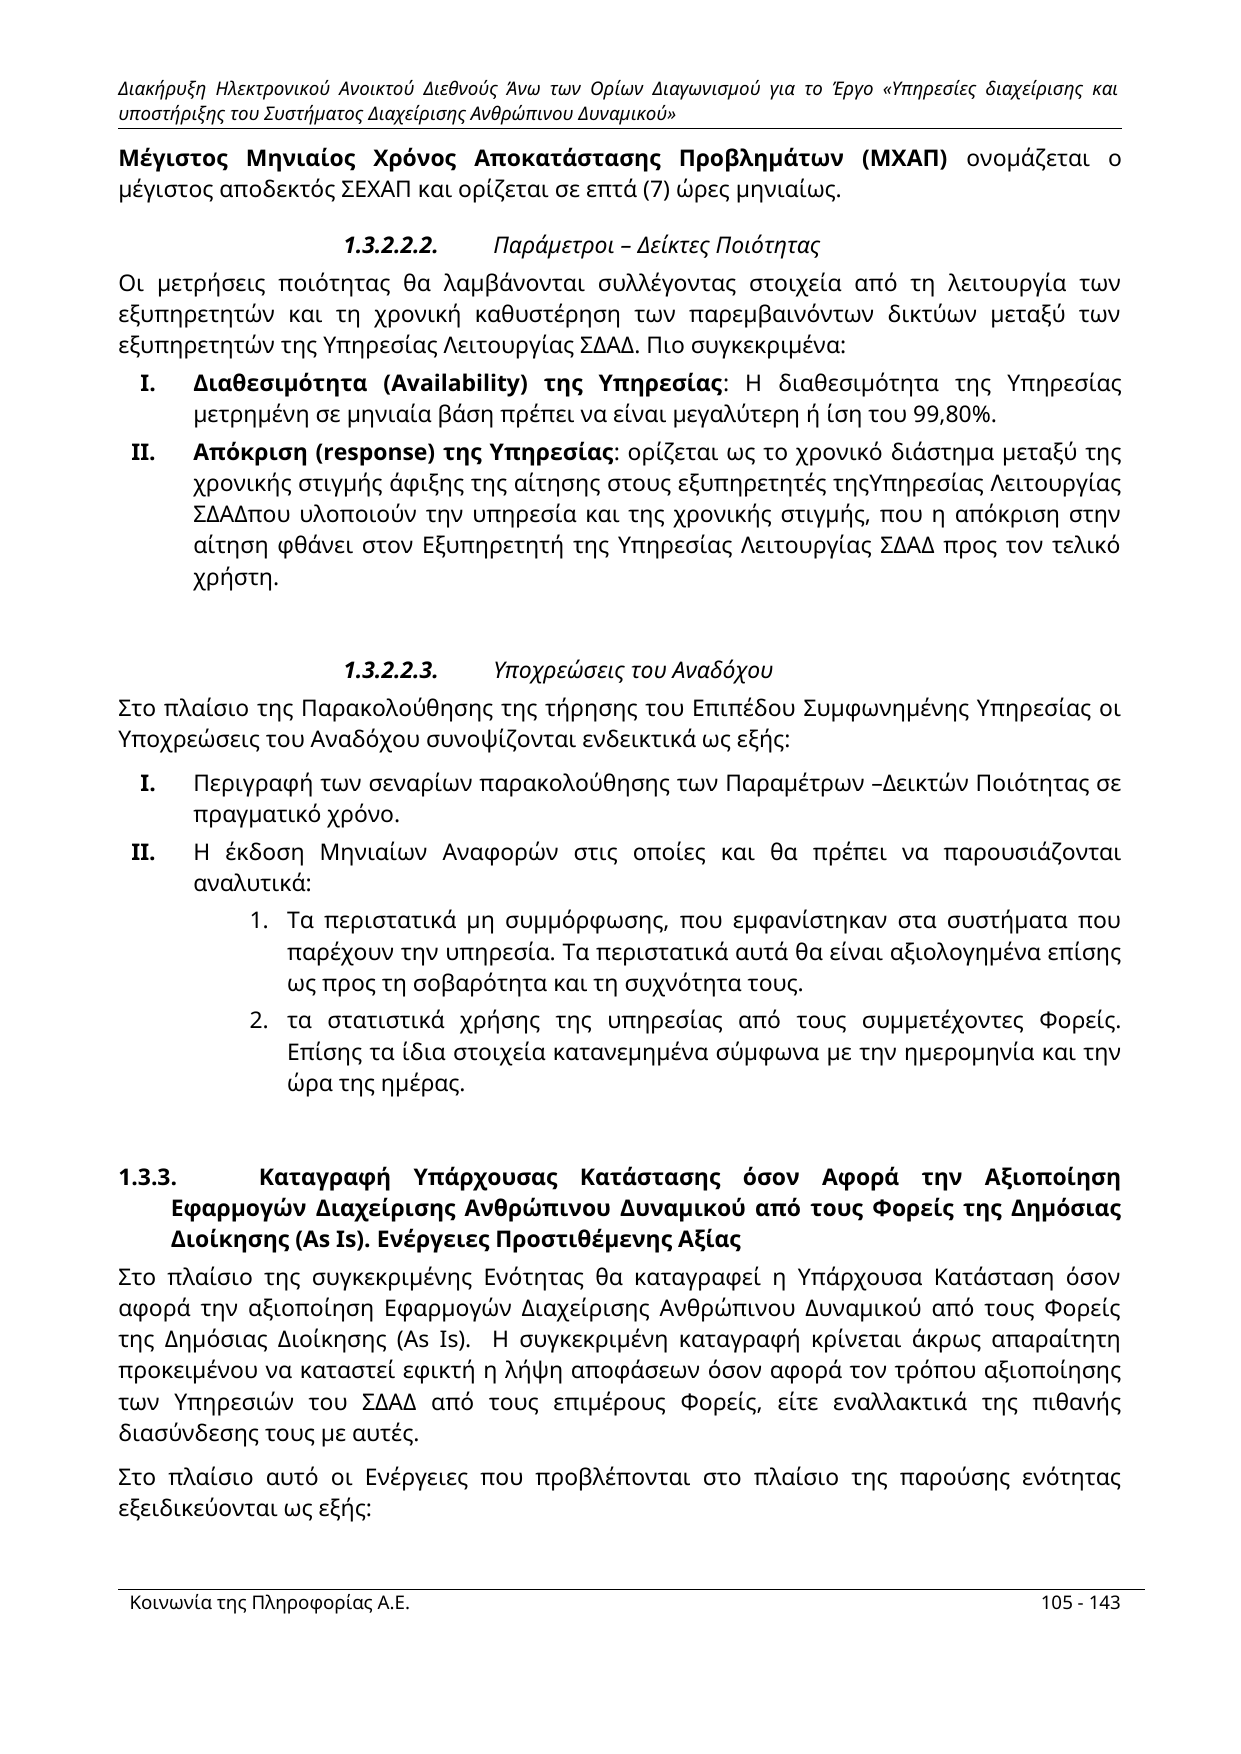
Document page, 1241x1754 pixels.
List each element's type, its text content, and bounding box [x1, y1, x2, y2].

subtitle Παράμετροι – Δείκτες Ποιότητας [343, 229, 1122, 260]
text Μέγιστος Μηνιαίος Χρόνος Αποκατάστασης Προβλημάτων (ΜΧΑΠ) ονομάζεται ο μέγιστος αποδεκτός ΣΕΧΑΠ και ορίζεται σε επτά (7) ώρες μηνιαίως. [118, 142, 1122, 204]
list Απόκριση (response) της Υπηρεσίας: ορίζεται ως το χρονικό διάστημα μεταξύ της χρονικής στιγμής άφιξης της αίτησης στους εξυπηρετητές τηςΥπηρεσίας Λειτουργίας ΣΔΑΔπου υλοποιούν την υπηρεσία και της χρονικής στιγμής, που η απόκριση στην αίτηση φθάνει στον Εξυπηρετητή της Υπηρεσίας Λειτουργίας ΣΔΑΔ προς τον τελικό χρήστη. [156, 435, 1122, 592]
list τα στατιστικά χρήσης της υπηρεσίας από τους συμμετέχοντες Φορείς. Επίσης τα ίδια στοιχεία κατανεμημένα σύμφωνα με την ημερομηνία και την ώρα της ημέρας. [249, 1004, 1122, 1098]
subtitle Υποχρεώσεις του Αναδόχου [343, 654, 1122, 685]
text Οι μετρήσεις ποιότητας θα λαμβάνονται συλλέγοντας στοιχεία από τη λειτουργία των εξυπηρετητών και τη χρονική καθυστέρηση των παρεμβαινόντων δικτύων μεταξύ των εξυπηρετητών της Υπηρεσίας Λειτουργίας ΣΔΑΔ. Πιο συγκεκριμένα: [118, 267, 1122, 360]
text Στο πλαίσιο της συγκεκριμένης Ενότητας θα καταγραφεί η Υπάρχουσα Κατάσταση όσον αφορά την αξιοποίηση Εφαρμογών Διαχείρισης Ανθρώπινου Δυναμικού από τους Φορείς της Δημόσιας Διοίκησης (As Is). Η συγκεκριμένη καταγραφή κρίνεται άκρως απαραίτητη προκειμένου να καταστεί εφικτή η λήψη αποφάσεων όσον αφορά τον τρόπου αξιοποίησης των Υπηρεσιών του ΣΔΑΔ από τους επιμέρους Φορείς, είτε εναλλακτικά της πιθανής διασύνδεσης τους με αυτές. [118, 1260, 1122, 1448]
list Η έκδοση Μηνιαίων Αναφορών στις οποίες και θα πρέπει να παρουσιάζονται αναλυτικά: [156, 835, 1122, 898]
list Τα περιστατικά μη συμμόρφωσης, που εμφανίστηκαν στα συστήματα που παρέχουν την υπηρεσία. Τα περιστατικά αυτά θα είναι αξιολογημένα επίσης ως προς τη σοβαρότητα και τη συχνότητα τους. [249, 904, 1122, 998]
list Περιγραφή των σεναρίων παρακολούθησης των Παραμέτρων –Δεικτών Ποιότητας σε πραγματικό χρόνο. [156, 767, 1122, 829]
text Στο πλαίσιο της Παρακολούθησης της τήρησης του Επιπέδου Συμφωνημένης Υπηρεσίας οι Υποχρεώσεις του Αναδόχου συνοψίζονται ενδεικτικά ως εξής: [118, 692, 1122, 754]
text Στο πλαίσιο αυτό οι Ενέργειες που προβλέπονται στο πλαίσιο της παρούσης ενότητας εξειδικεύονται ως εξής: [118, 1460, 1122, 1523]
subtitle Καταγραφή Υπάρχουσας Κατάστασης όσον Αφορά την Αξιοποίηση Εφαρμογών Διαχείρισης Ανθρώπινου Δυναμικού από τους Φορείς της Δημόσιας Διοίκησης (As Is). Ενέργειες Προστιθέμενης Αξίας [118, 1160, 1122, 1254]
list Διαθεσιμότητα (Availability) της Υπηρεσίας: Η διαθεσιμότητα της Υπηρεσίας μετρημένη σε μηνιαία βάση πρέπει να είναι μεγαλύτερη ή ίση του 99,80%. [156, 367, 1122, 429]
